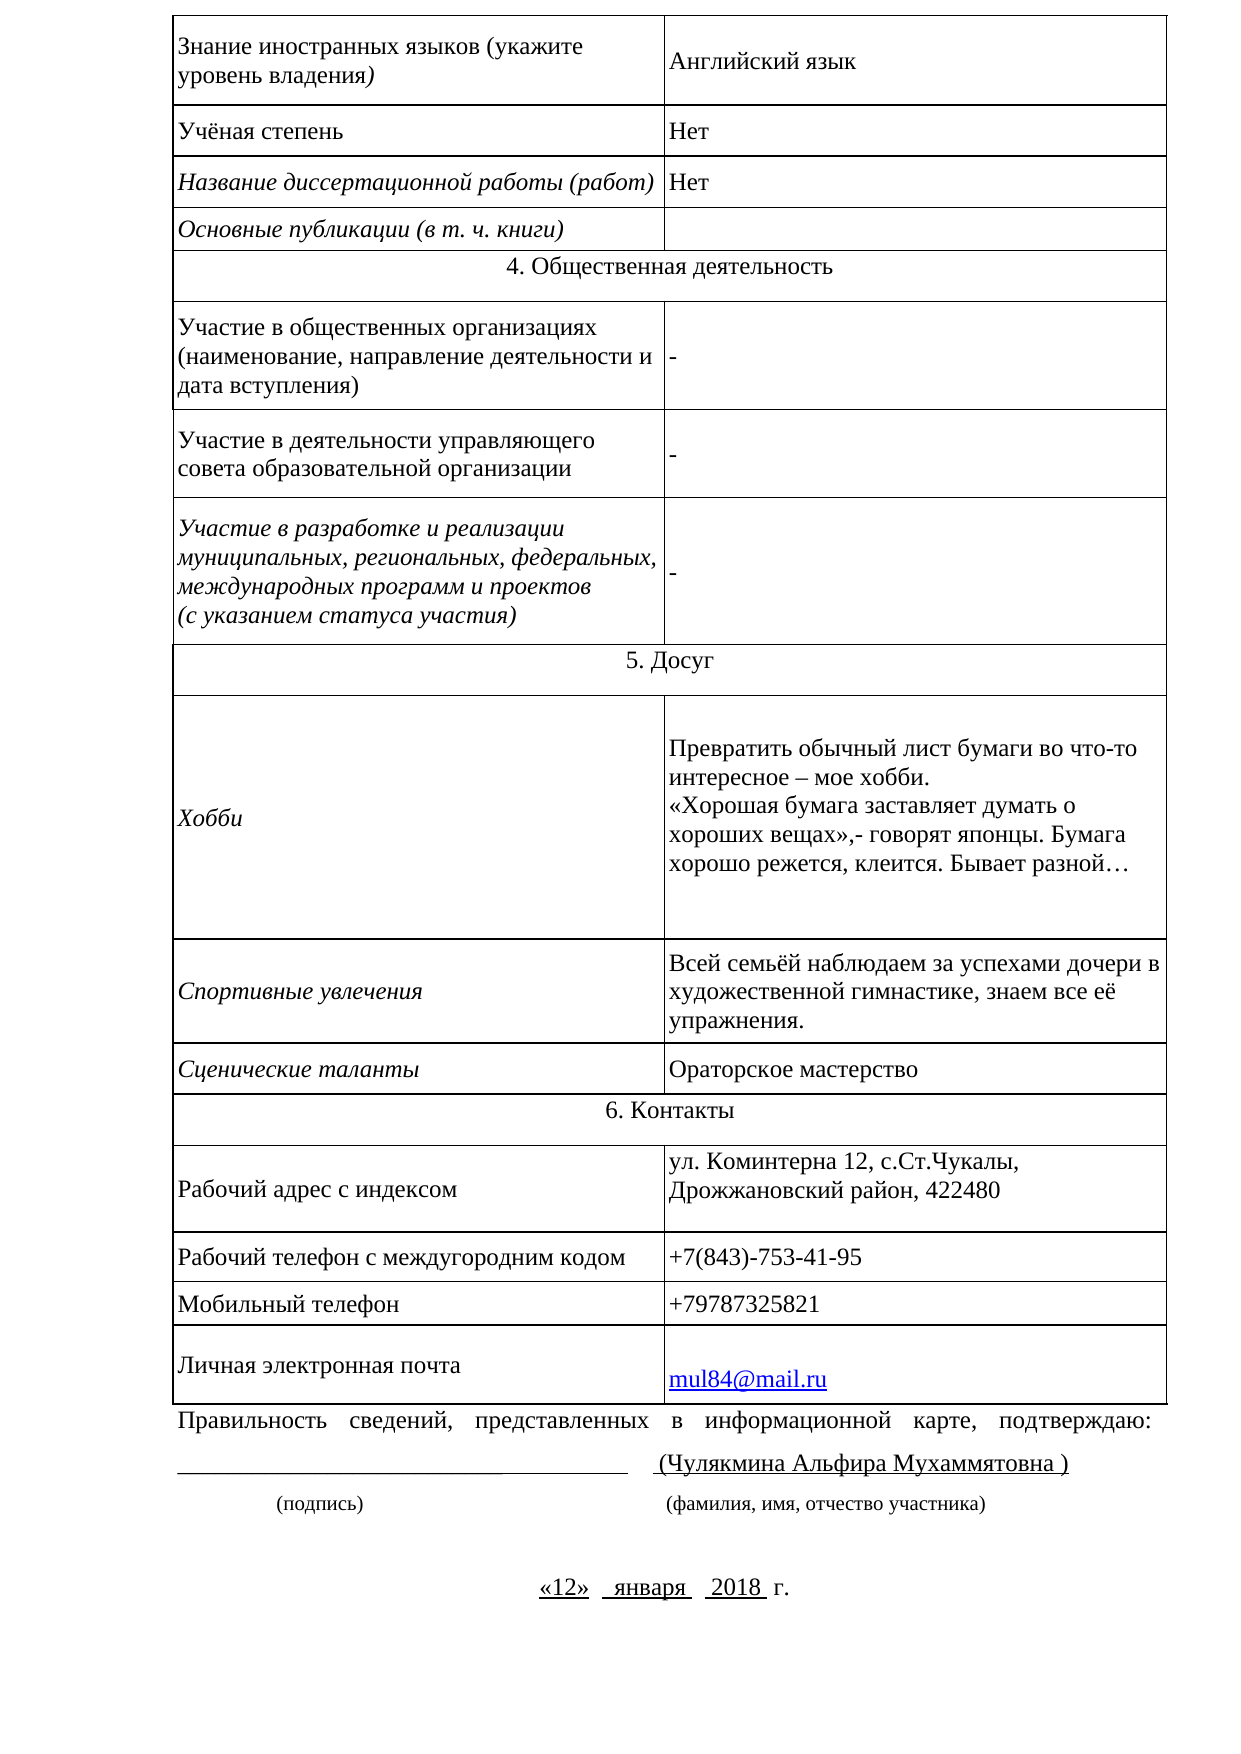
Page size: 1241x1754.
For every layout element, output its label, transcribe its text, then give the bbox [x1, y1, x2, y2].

table_cell Основные публикации (в т. ч. книги) [174, 208, 664, 249]
table_cell Ораторское мастерство [665, 1044, 1166, 1093]
table_cell Рабочий адрес с индексом [174, 1146, 664, 1231]
table_cell 5. Досуг [174, 645, 1166, 695]
table_cell +79787325821 [665, 1282, 1166, 1324]
table_cell [665, 208, 1166, 249]
table_cell 6. Контакты [174, 1095, 1166, 1144]
table_cell +7(843)-753-41-95 [665, 1233, 1166, 1281]
table_cell Хобби [174, 696, 664, 938]
table_cell Название диссертационной работы (работ) [174, 157, 664, 207]
text Правильность сведений, представленных в информационной карте, подтверждаю: __________________________ (Чулякмина Альфира Мухаммятовна ) [177, 1405, 1152, 1477]
table_cell - [665, 302, 1166, 409]
table_cell 4. Общественная деятельность [174, 251, 1166, 301]
table_cell - [665, 498, 1166, 644]
table_cell mul84@mail.ru [665, 1326, 1166, 1403]
text (подпись) (фамилия, имя, отчество участника) [177, 1491, 1152, 1515]
table_cell Рабочий телефон с междугородним кодом [174, 1233, 664, 1281]
table_cell Нет [665, 157, 1166, 207]
table_cell Нет [665, 106, 1166, 155]
table_cell Знание иностранных языков (укажите уровень владения) [174, 16, 664, 104]
table_cell Личная электронная почта [174, 1326, 664, 1403]
table_cell Мобильный телефон [174, 1282, 664, 1324]
table_cell Участие в разработке и реализации муниципальных, региональных, федеральных, международных программ и проектов (с указанием статуса участия) [174, 498, 664, 644]
table_cell Участие в деятельности управляющего совета образовательной организации [174, 410, 664, 497]
table_cell Сценические таланты [174, 1044, 664, 1093]
table_cell Учёная степень [174, 106, 664, 155]
table_cell Всей семьёй наблюдаем за успехами дочери в художественной гимнастике, знаем все её упражнения. [665, 940, 1166, 1042]
table_cell Спортивные увлечения [174, 940, 664, 1042]
table_cell - [665, 410, 1166, 497]
table_cell ул. Коминтерна 12, с.Ст.Чукалы, Дрожжановский район, 422480 [665, 1146, 1166, 1231]
text «12» января 2018 г. [177, 1572, 1152, 1601]
table_cell Превратить обычный лист бумаги во что-то интересное – мое хобби. «Хорошая бумага заставляет думать о хороших вещах»,- говорят японцы. Бумага хорошо режется, клеится. Бывает разной… [665, 696, 1166, 938]
table_cell Участие в общественных организациях (наименование, направление деятельности и дата вступления) [174, 302, 664, 409]
table_cell Английский язык [665, 16, 1166, 104]
